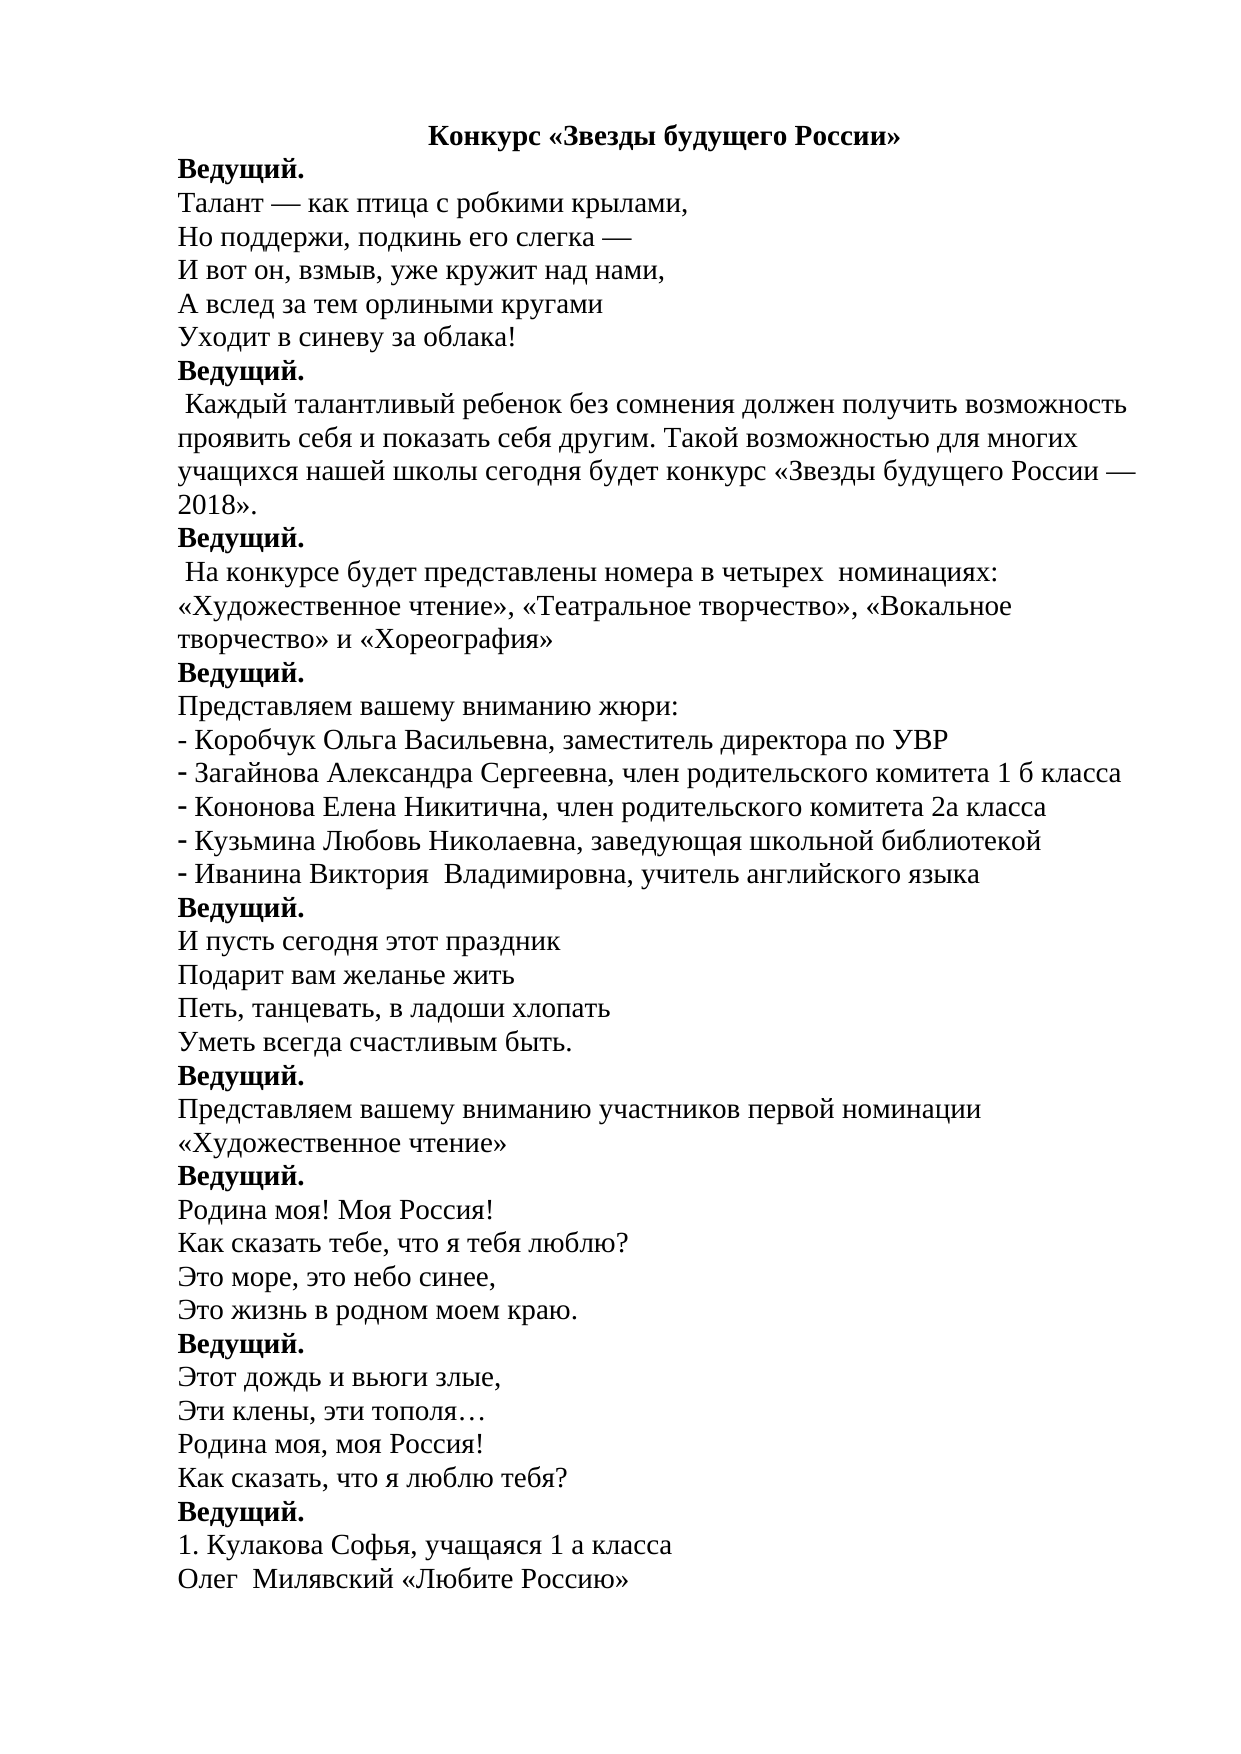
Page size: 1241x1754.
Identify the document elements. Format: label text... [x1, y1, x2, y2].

text Ведущий. [177, 152, 1152, 185]
text И пусть сегодня этот праздник Подарит вам желанье жить Петь, танцевать, в ладоши хлопать Уметь всегда счастливым быть. [177, 923, 1152, 1058]
text На конкурсе будет представлены номера в четырех номинациях: «Художественное чтение», «Театральное творчество», «Вокальное творчество» и «Хореография» [177, 554, 1152, 655]
text - Коробчук Ольга Васильевна, заместитель директора по УВР Загайнова Александра Сергеевна, член родительского комитета 1 б класса Кононова Елена Никитична, член родительского комитета 2а класса Кузьмина Любовь Николаевна, заведующая школьной библиотекой Иванина Виктория Владимировна, учитель английского языка Ведущий. [177, 722, 1152, 923]
text 1. Кулакова Софья, учащаяся 1 а класса [177, 1527, 1152, 1561]
text Ведущий. [177, 655, 1152, 688]
text Ведущий. [177, 353, 1152, 386]
text Ведущий. [177, 1058, 1152, 1091]
text Родина моя! Моя Россия! Как сказать тебе, что я тебя люблю? Это море, это небо синее, Это жизнь в родном моем краю. [177, 1192, 1152, 1326]
text Каждый талантливый ребенок без сомнения должен получить возможность проявить себя и показать себя другим. Такой возможностью для многих учащихся нашей школы сегодня будет конкурс «Звезды будущего России — 2018». [177, 386, 1152, 521]
text Этот дождь и вьюги злые, Эти клены, эти тополя… Родина моя, моя Россия! Как сказать, что я люблю тебя? [177, 1359, 1152, 1494]
text Конкурс «Звезды будущего России» [177, 118, 1152, 152]
text Ведущий. [177, 521, 1152, 554]
text Ведущий. [177, 1158, 1152, 1192]
text Ведущий. [177, 1494, 1152, 1527]
text Представляем вашему вниманию жюри: [177, 688, 1152, 722]
text Ведущий. [177, 1326, 1152, 1359]
text Олег Милявский «Любите Россию» [177, 1561, 1152, 1594]
text Представляем вашему вниманию участников первой номинации «Художественное чтение» [177, 1091, 1152, 1158]
text Талант — как птица с робкими крылами, Но поддержи, подкинь его слегка — И вот он, взмыв, уже кружит над нами, А вслед за тем орлиными кругами Уходит в синеву за облака! [177, 185, 1152, 353]
